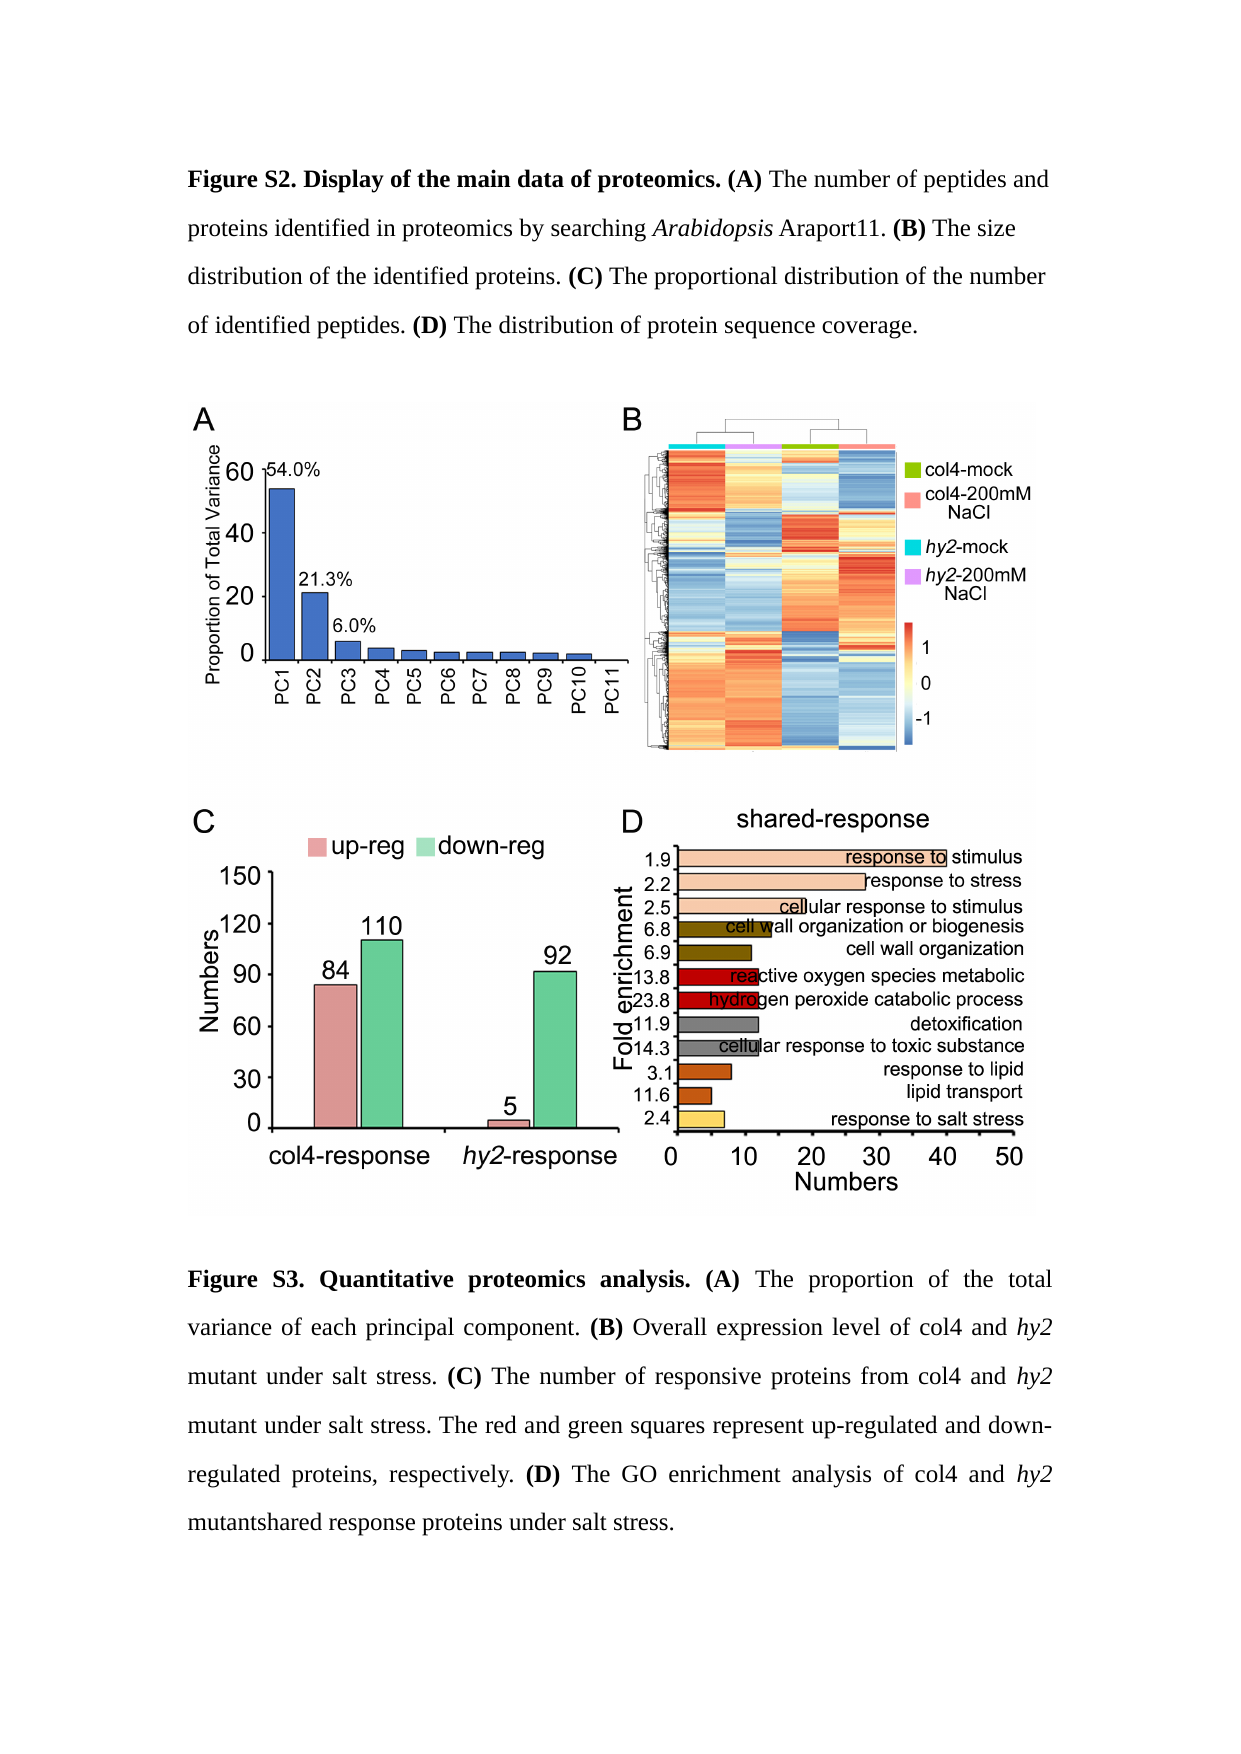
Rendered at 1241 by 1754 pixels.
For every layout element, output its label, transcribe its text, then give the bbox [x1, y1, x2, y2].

text Figure S3. Quantitative proteomics analysis. (A) The proportion of the total variance of each principal component. (B) Overall expression level of col4 and hy2 mutant under salt stress. (C) The number of responsive proteins from col4 and hy2 mutant under salt stress. The red and green squares represent up-regulated and down-regulated proteins, respectively. (D) The GO enrichment analysis of col4 and hy2 mutantshared response proteins under salt stress. [187, 1262, 1053, 1538]
picture [187, 402, 1037, 1216]
text Figure S2. Display of the main data of proteomics. (A) The number of peptides and proteins identified in proteomics by searching Arabidopsis Araport11. (B) The size distribution of the identified proteins. (C) The proportional distribution of the number of identified peptides. (D) The distribution of protein sequence coverage. [187, 162, 1053, 341]
